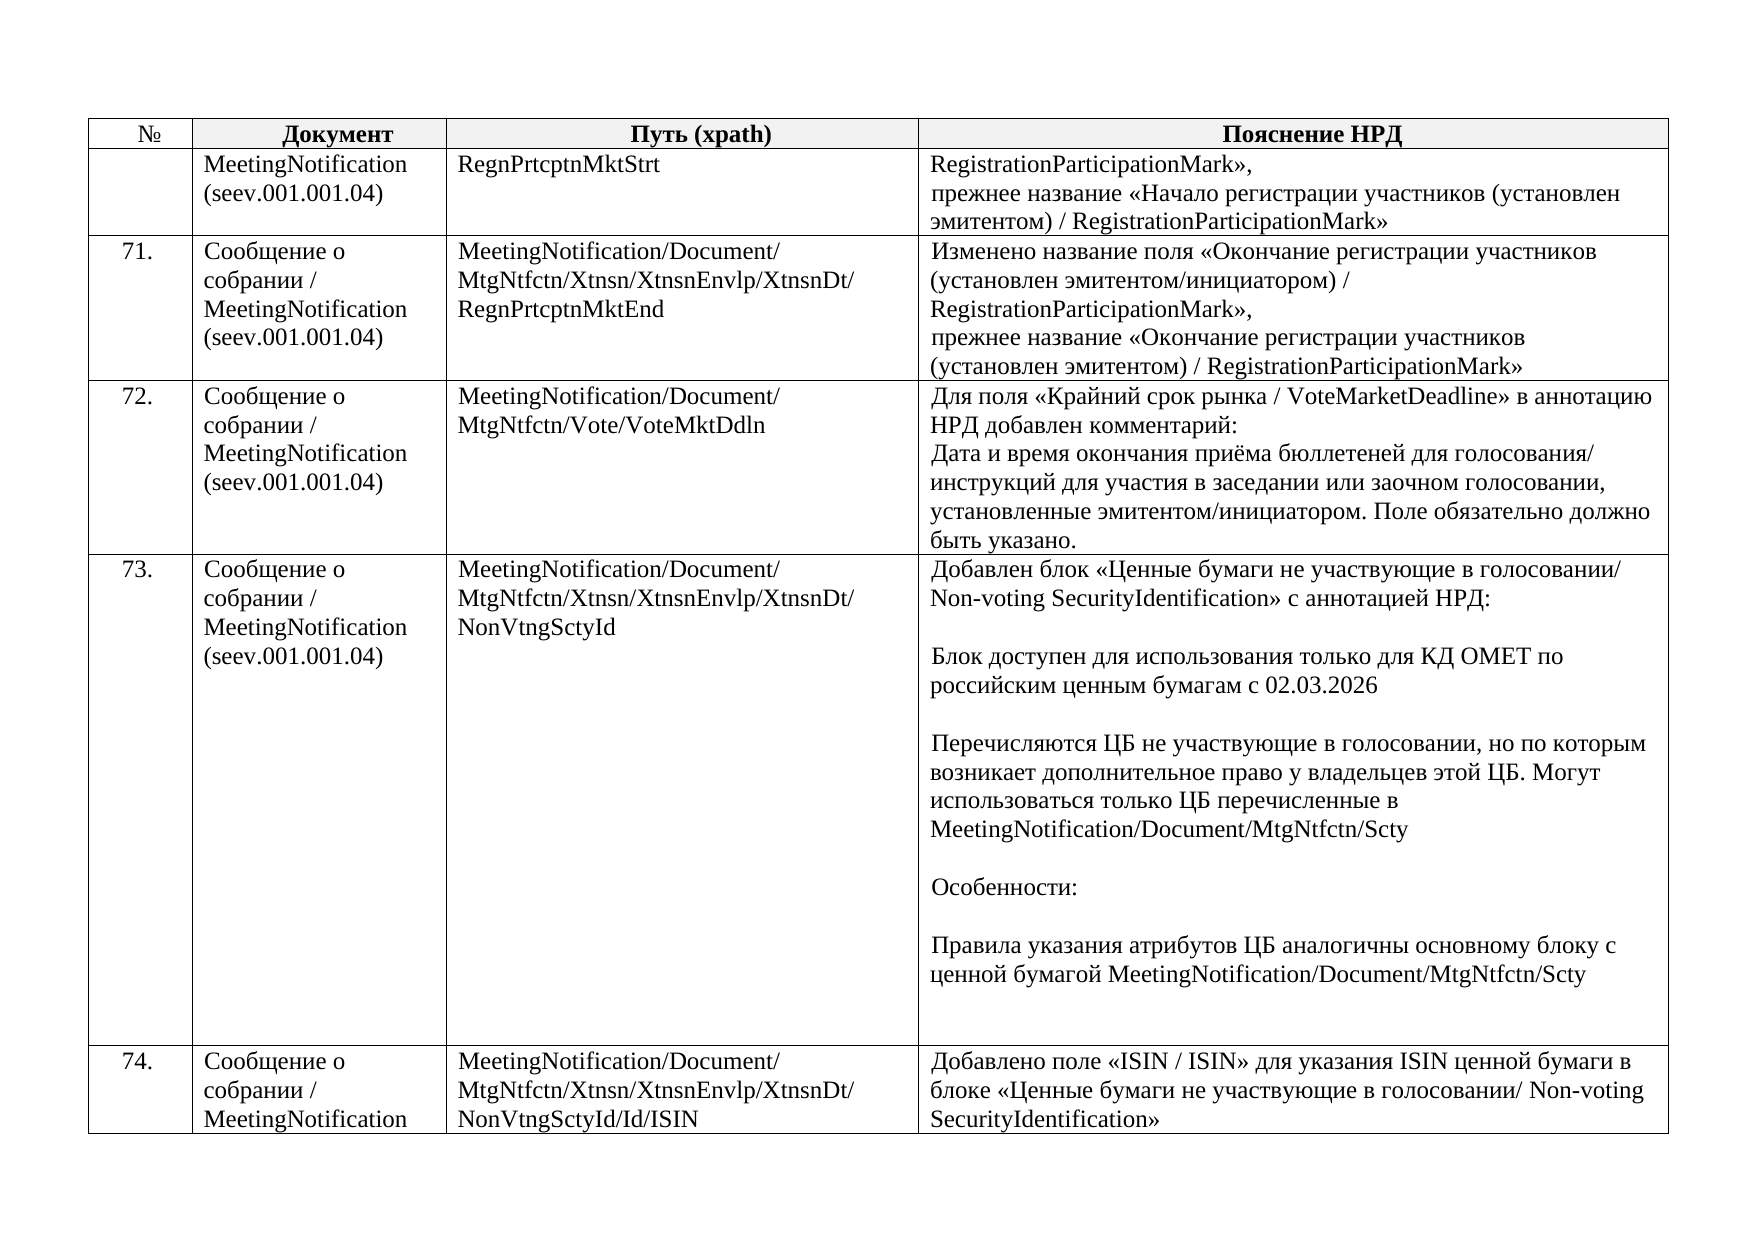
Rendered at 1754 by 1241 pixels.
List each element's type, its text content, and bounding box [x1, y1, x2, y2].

table_cell Добавлен блок «Ценные бумаги не участвующие в голосовании/ Non-voting SecurityIdentification» с аннотацией НРД: Блок доступен для использования только для КД OMET по российским ценным бумагам с 02.03.2026 Перечисляются ЦБ не участвующие в голосовании, но по которым возникает дополнительное право у владельцев этой ЦБ. Могут использоваться только ЦБ перечисленные в MeetingNotification/Document/MtgNtfctn/Scty Особенности: Правила указания атрибутов ЦБ аналогичны основному блоку с ценной бумагой MeetingNotification/Document/MtgNtfctn/Scty [919, 555, 1668, 1045]
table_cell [193, 149, 446, 235]
table_cell Сообщение о собрании / MeetingNotification (seev.001.001.04) [193, 381, 446, 553]
table_cell MeetingNotification/Document/MtgNtfctn/Xtnsn/XtnsnEnvlp/XtnsnDt/NonVtngSctyId [447, 555, 918, 1045]
table_cell MeetingNotification/Document/MtgNtfctn/Vote/VoteMktDdln [447, 381, 918, 553]
table_cell [89, 1046, 192, 1133]
table_cell Сообщение о собрании / MeetingNotification (seev.001.001.04) [193, 555, 446, 1045]
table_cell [447, 1046, 918, 1133]
table_cell Сообщение о собрании / MeetingNotification (seev.001.001.04) [193, 236, 446, 380]
table_header Документ [193, 119, 446, 148]
table_cell MeetingNotification/Document/MtgNtfctn/Xtnsn/XtnsnEnvlp/XtnsnDt/RegnPrtcptnMktEnd [447, 236, 918, 380]
table_cell [89, 149, 192, 235]
table_header № [89, 119, 192, 148]
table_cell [919, 1046, 1668, 1133]
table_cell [193, 1046, 446, 1133]
table_cell [89, 381, 192, 553]
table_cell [447, 149, 918, 235]
table_header Пояснение НРД [919, 119, 1668, 148]
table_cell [919, 149, 1668, 235]
table_header Путь (xpath) [447, 119, 918, 148]
table_cell [89, 236, 192, 380]
table_cell [89, 555, 192, 1045]
table_cell Изменено название поля «Окончание регистрации участников (установлен эмитентом/инициатором) / RegistrationParticipationMark», прежнее название «Окончание регистрации участников (установлен эмитентом) / RegistrationParticipationMark» [919, 236, 1668, 380]
table_cell Для поля «Крайний срок рынка / VoteMarketDeadline» в аннотацию НРД добавлен комментарий: Дата и время окончания приёма бюллетеней для голосования/ инструкций для участия в заседании или заочном голосовании, установленные эмитентом/инициатором. Поле обязательно должно быть указано. [919, 381, 1668, 553]
